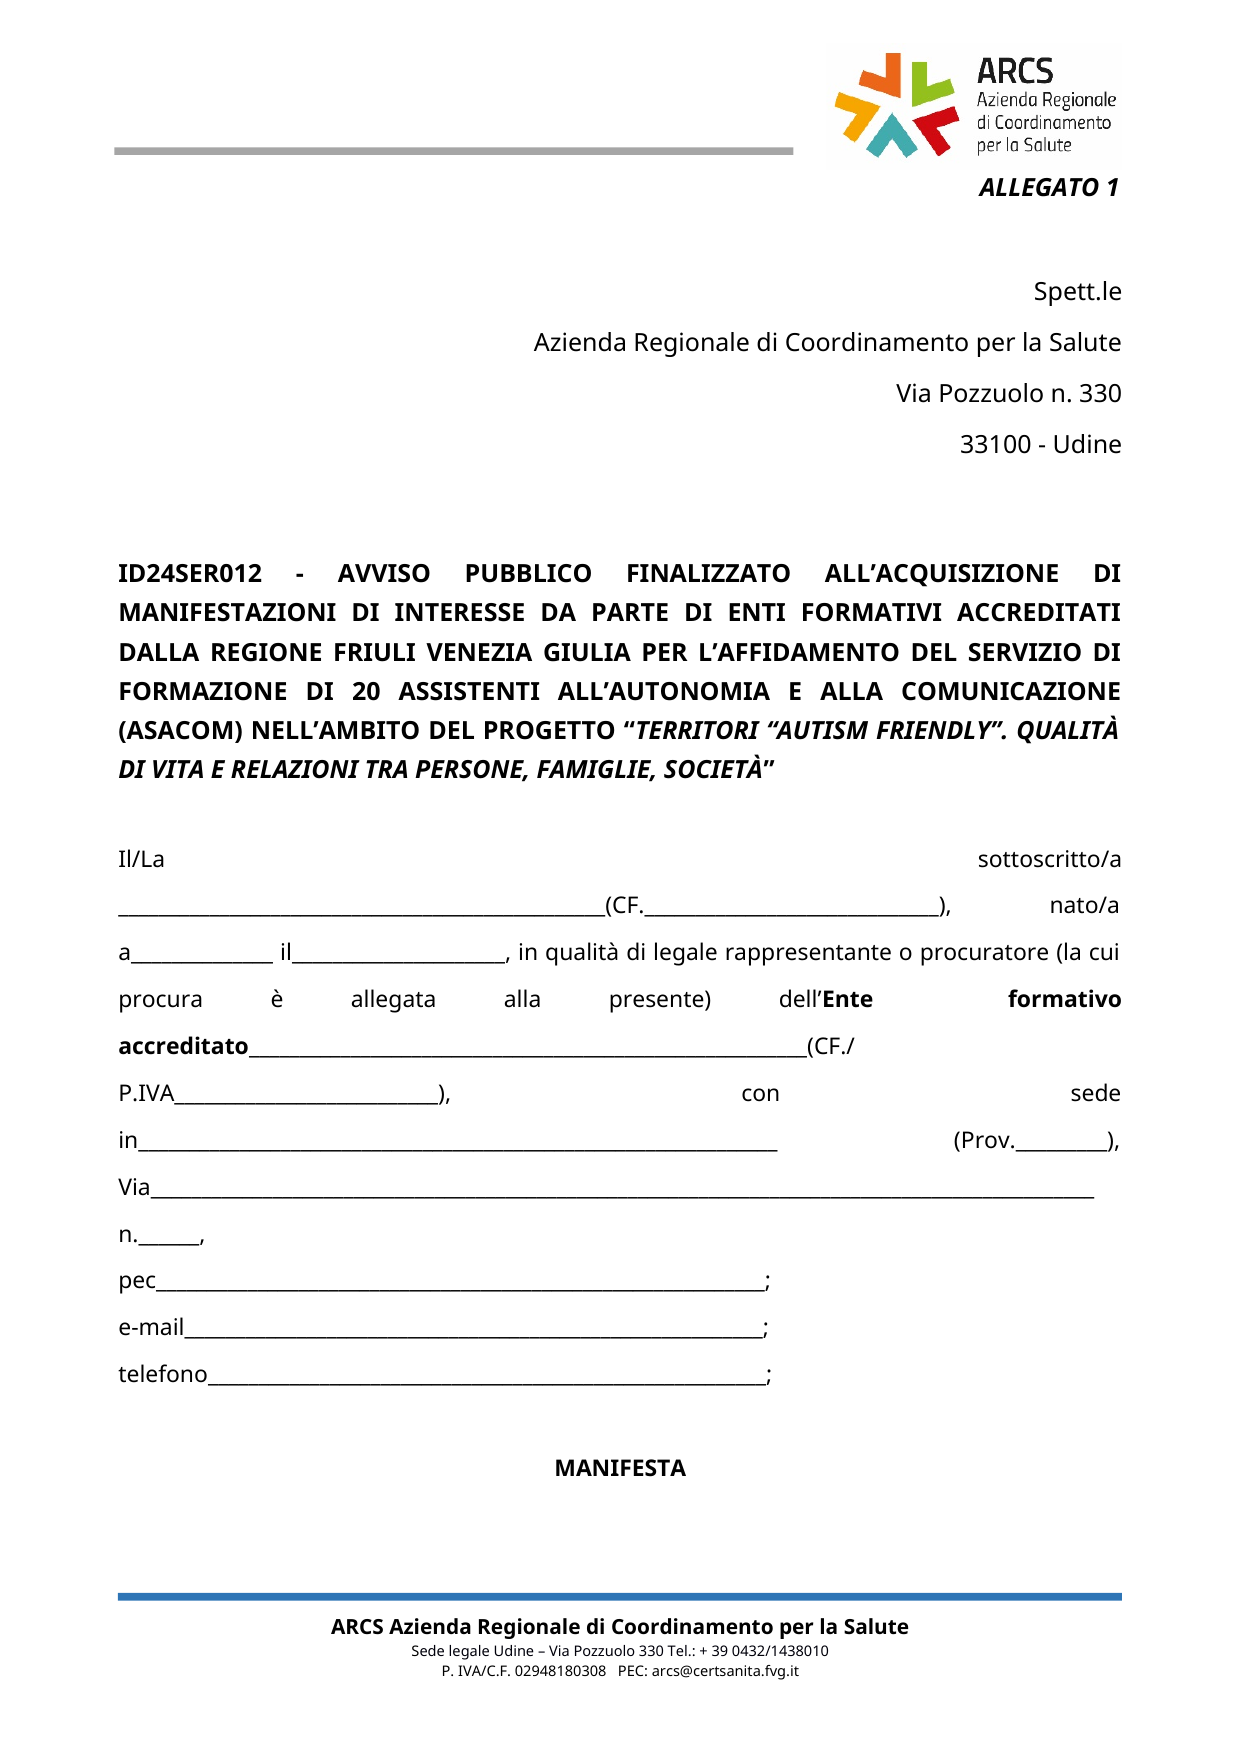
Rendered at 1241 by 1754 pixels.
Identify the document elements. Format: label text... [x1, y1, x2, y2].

text Spett.le [118, 273, 1122, 307]
text MANIFESTA [118, 1452, 1122, 1483]
text e-mail_________________________________________________________; [118, 1311, 1122, 1342]
picture [826, 43, 1122, 148]
text Il/La sottoscritto/a ________________________________________________(CF._____________________________), nato/a a______________ il_____________________, in qualità di legale rappresentante o procuratore (la cui procura è allegata alla presente) dell’Ente formativo accreditato_______________________________________________________(CF./P.IVA__________________________), con sede in_______________________________________________________________ (Prov._________), Via_____________________________________________________________________________________________ n.______, [118, 842, 1122, 1249]
text Azienda Regionale di Coordinamento per la Salute [118, 324, 1122, 358]
text Via Pozzuolo n. 330 [118, 375, 1122, 409]
text ALLEGATO 1 [118, 148, 1122, 204]
text ID24SER012 - AVVISO PUBBLICO FINALIZZATO ALL’ACQUISIZIONE DI MANIFESTAZIONI DI INTERESSE DA PARTE DI ENTI FORMATIVI ACCREDITATI DALLA REGIONE FRIULI VENEZIA GIULIA PER L’AFFIDAMENTO DEL SERVIZIO DI FORMAZIONE DI 20 ASSISTENTI ALL’AUTONOMIA E ALLA COMUNICAZIONE (ASACOM) NELL’AMBITO DEL PROGETTO “TERRITORI “AUTISM FRIENDLY”. QUALITÀ DI VITA E RELAZIONI TRA PERSONE, FAMIGLIE, SOCIETÀ” [118, 556, 1122, 786]
text pec____________________________________________________________; [118, 1264, 1122, 1296]
text telefono_______________________________________________________; [118, 1358, 1122, 1389]
text 33100 - Udine [118, 426, 1122, 461]
